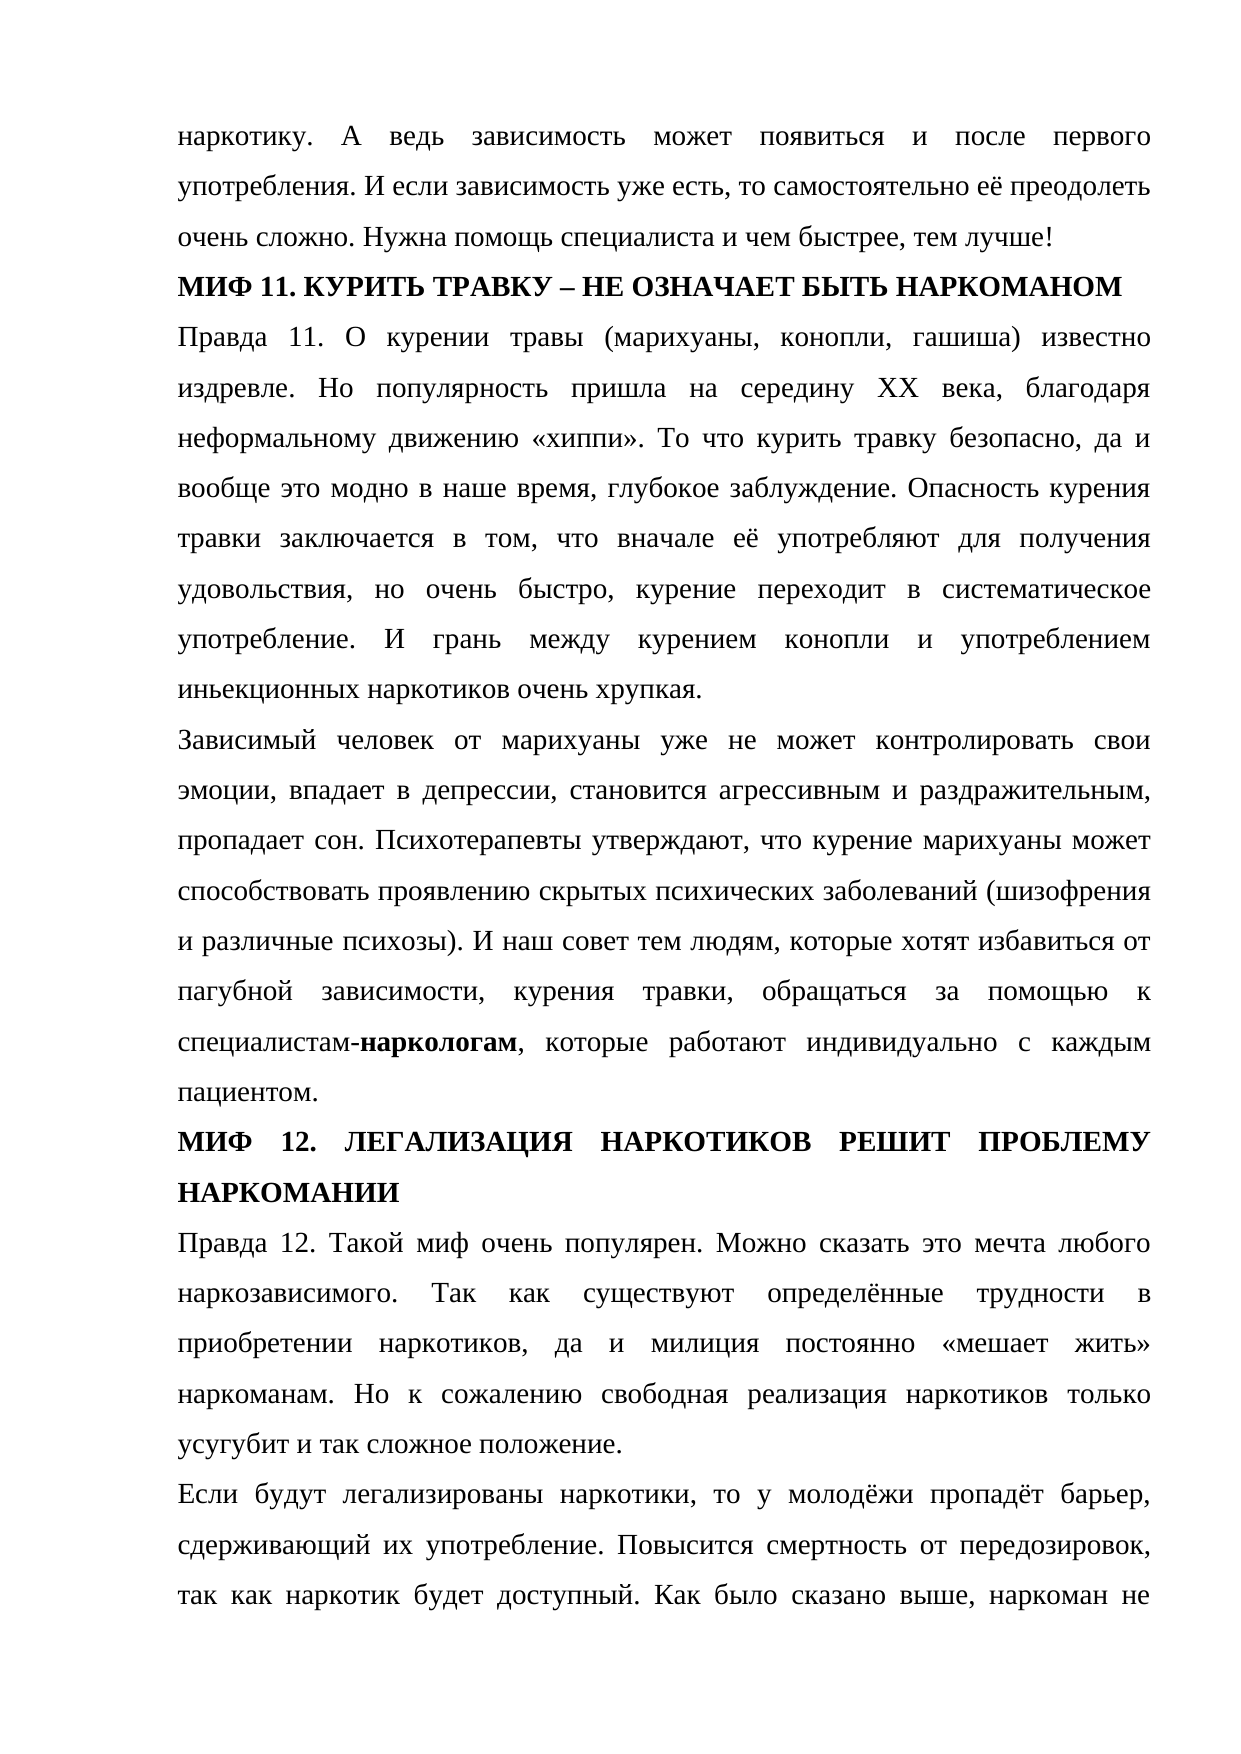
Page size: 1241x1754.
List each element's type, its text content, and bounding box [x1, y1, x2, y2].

text Миф 11. КУРИТЬ ТРАВКУ – НЕ ОЗНАЧАЕТ БЫТЬ НАРКОМАНОМ [177, 269, 1152, 303]
text Правда 12. Такой миф очень популярен. Можно сказать это мечта любого наркозависимого. Так как существуют определённые трудности в приобретении наркотиков, да и милиция постоянно «мешает жить» наркоманам. Но к сожалению свободная реализация наркотиков только усугубит и так сложное положение. [177, 1225, 1152, 1460]
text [177, 1477, 1152, 1611]
text Миф 12. ЛЕГАЛИЗАЦИЯ НАРКОТИКОВ РЕШИТ ПРОБЛЕМУ НАРКОМАНИИ [177, 1124, 1152, 1208]
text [177, 118, 1152, 252]
text Зависимый человек от марихуаны уже не может контролировать свои эмоции, впадает в депрессии, становится агрессивным и раздражительным, пропадает сон. Психотерапевты утверждают, что курение марихуаны может способствовать проявлению скрытых психических заболеваний (шизофрения и различные психозы). И наш совет тем людям, которые хотят избавиться от пагубной зависимости, курения травки, обращаться за помощью к специалистам-наркологам, которые работают индивидуально с каждым пациентом. [177, 722, 1152, 1108]
text Правда 11. О курении травы (марихуаны, конопли, гашиша) известно издревле. Но популярность пришла на середину ХХ века, благодаря неформальному движению «хиппи». То что курить травку безопасно, да и вообще это модно в наше время, глубокое заблуждение. Опасность курения травки заключается в том, что вначале её употребляют для получения удовольствия, но очень быстро, курение переходит в систематическое употребление. И грань между курением конопли и употреблением иньекционных наркотиков очень хрупкая. [177, 319, 1152, 705]
